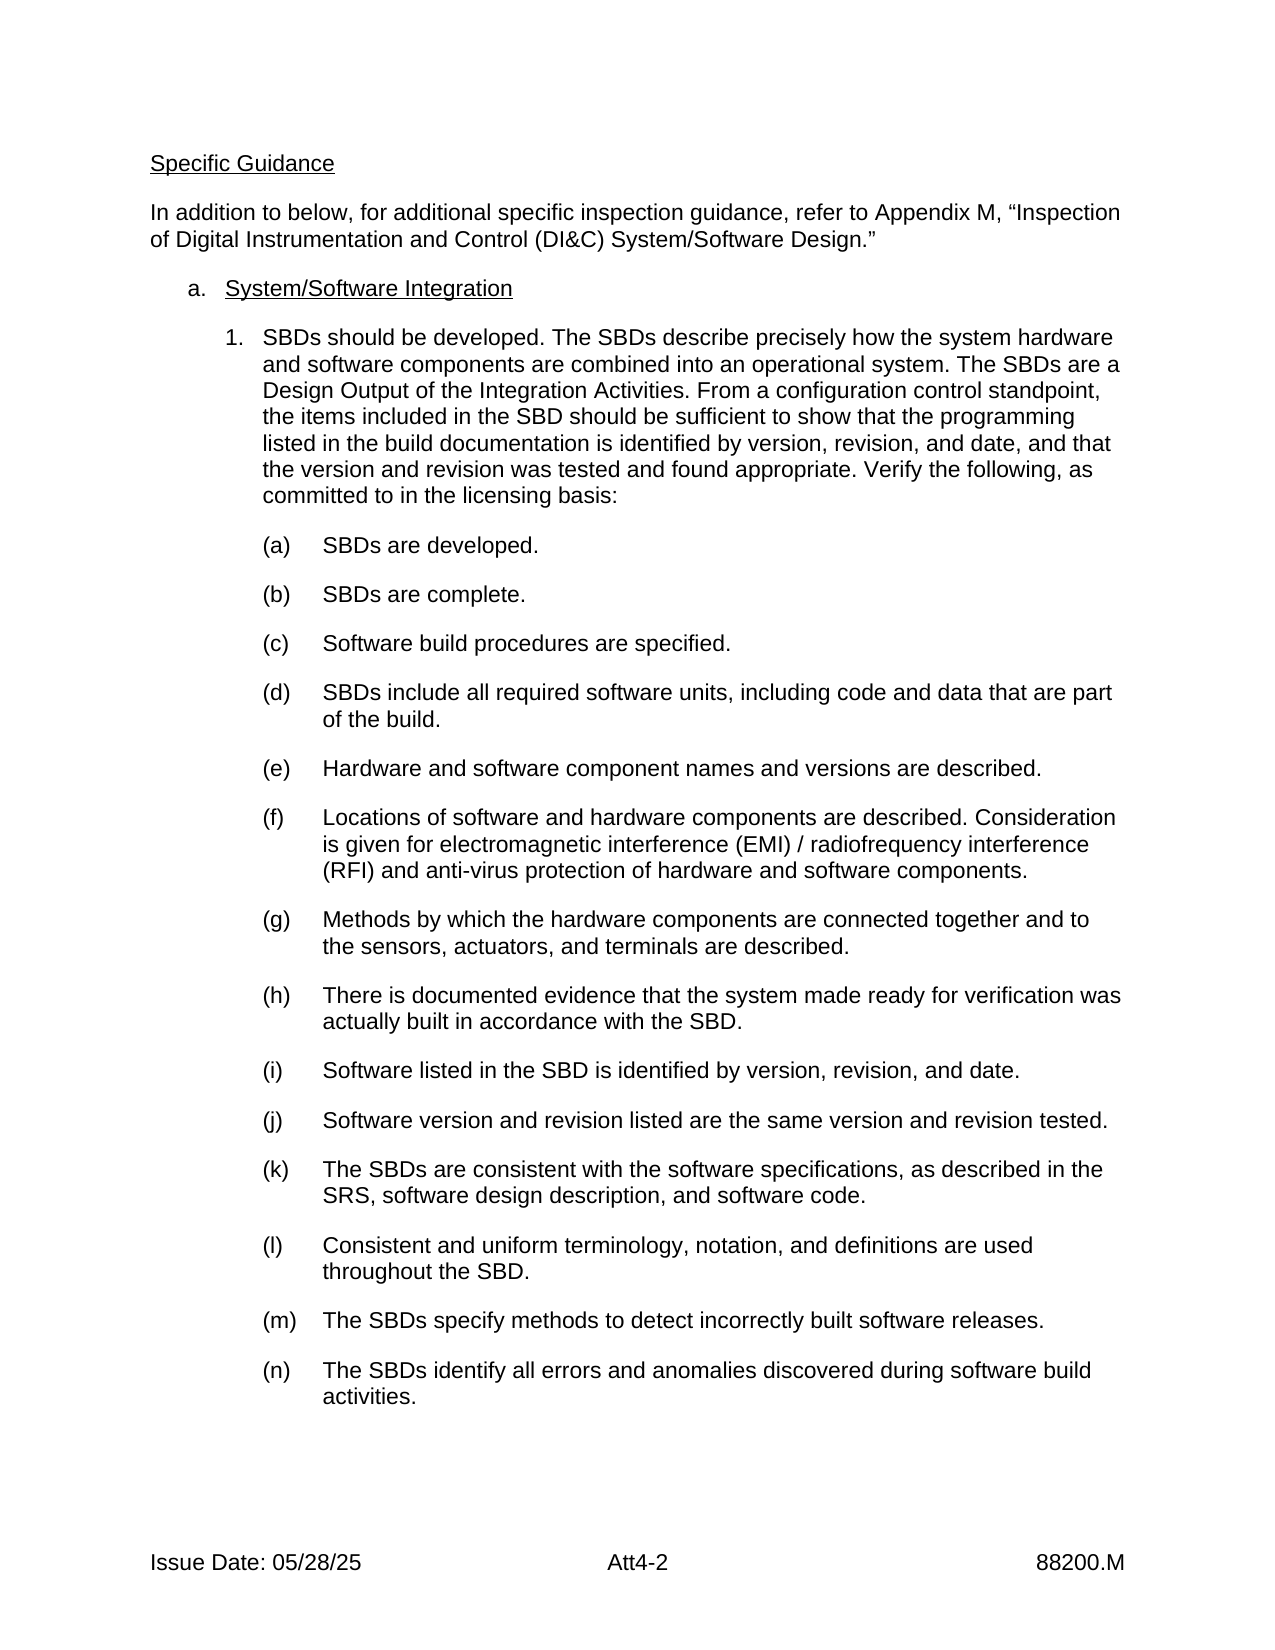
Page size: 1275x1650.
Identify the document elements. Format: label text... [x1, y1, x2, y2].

list The SBDs are consistent with the software specifications, as described in the SRS, software design description, and software code. [262, 1156, 1125, 1209]
list SBDs are complete. [262, 581, 1125, 607]
list System/Software Integration [187, 275, 1125, 301]
text Specific Guidance [150, 150, 1125, 176]
list SBDs are developed. [262, 532, 1125, 558]
list Hardware and software component names and versions are described. [262, 755, 1125, 781]
list Locations of software and hardware components are described. Consideration is given for electromagnetic interference (EMI) / radiofrequency interference (RFI) and anti-virus protection of hardware and software components. [262, 804, 1125, 883]
list SBDs should be developed. The SBDs describe precisely how the system hardware and software components are combined into an operational system. The SBDs are a Design Output of the Integration Activities. From a configuration control standpoint, the items included in the SBD should be sufficient to show that the programming listed in the build documentation is identified by version, revision, and date, and that the version and revision was tested and found appropriate. Verify the following, as committed to in the licensing basis: [225, 324, 1125, 509]
list The SBDs identify all errors and anomalies discovered during software build activities. [262, 1357, 1125, 1409]
list There is documented evidence that the system made ready for verification was actually built in accordance with the SBD. [262, 982, 1125, 1034]
text In addition to below, for additional specific inspection guidance, refer to Appendix M, “Inspection of Digital Instrumentation and Control (DI&C) System/Software Design.” [150, 199, 1125, 252]
list Software listed in the SBD is identified by version, revision, and date. [262, 1057, 1125, 1084]
list Software build procedures are specified. [262, 630, 1125, 656]
list Software version and revision listed are the same version and revision tested. [262, 1107, 1125, 1133]
list SBDs include all required software units, including code and data that are part of the build. [262, 679, 1125, 732]
list The SBDs specify methods to detect incorrectly built software releases. [262, 1307, 1125, 1334]
list Consistent and uniform terminology, notation, and definitions are used throughout the SBD. [262, 1232, 1125, 1284]
list Methods by which the hardware components are connected together and to the sensors, actuators, and terminals are described. [262, 906, 1125, 959]
